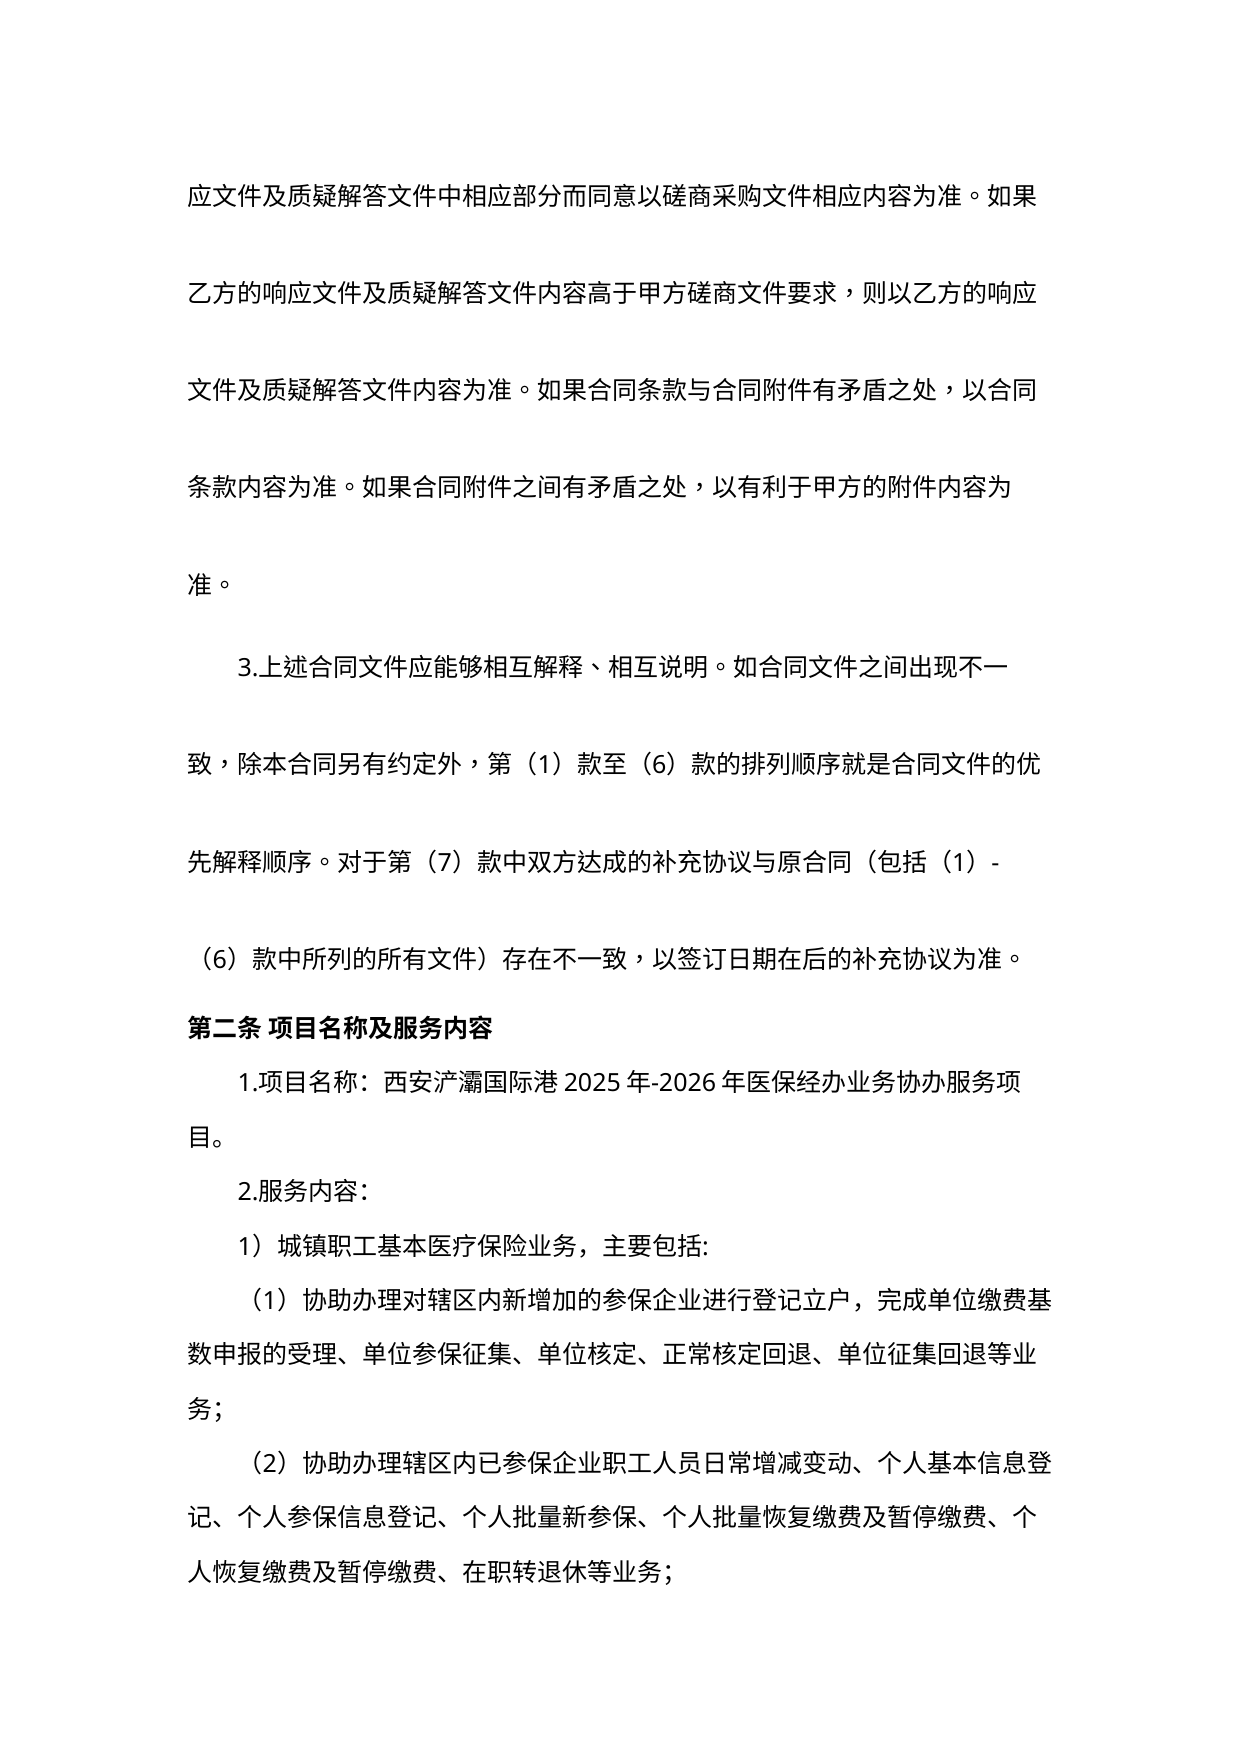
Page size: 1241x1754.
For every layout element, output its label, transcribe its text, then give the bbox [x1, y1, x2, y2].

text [187, 162, 1053, 617]
text 3.上述合同文件应能够相互解释、相互说明。如合同文件之间出现不一致，除本合同另有约定外，第（1）款至（6）款的排列顺序就是合同文件的优先解释顺序。对于第（7）款中双方达成的补充协议与原合同（包括（1）-（6）款中所列的所有文件）存在不一致，以签订日期在后的补充协议为准。 [187, 634, 1053, 991]
text 2.服务内容： [187, 1172, 1053, 1208]
text （1）协助办理对辖区内新增加的参保企业进行登记立户，完成单位缴费基数申报的受理、单位参保征集、单位核定、正常核定回退、单位征集回退等业务； [187, 1280, 1053, 1425]
text （2）协助办理辖区内已参保企业职工人员日常增减变动、个人基本信息登记、个人参保信息登记、个人批量新参保、个人批量恢复缴费及暂停缴费、个人恢复缴费及暂停缴费、在职转退休等业务； [187, 1443, 1053, 1588]
text 1.项目名称：西安浐灞国际港2025年-2026年医保经办业务协办服务项目。 [187, 1063, 1053, 1153]
text 第二条 项目名称及服务内容 [187, 1008, 1053, 1045]
text 1）城镇职工基本医疗保险业务，主要包括: [187, 1226, 1053, 1262]
